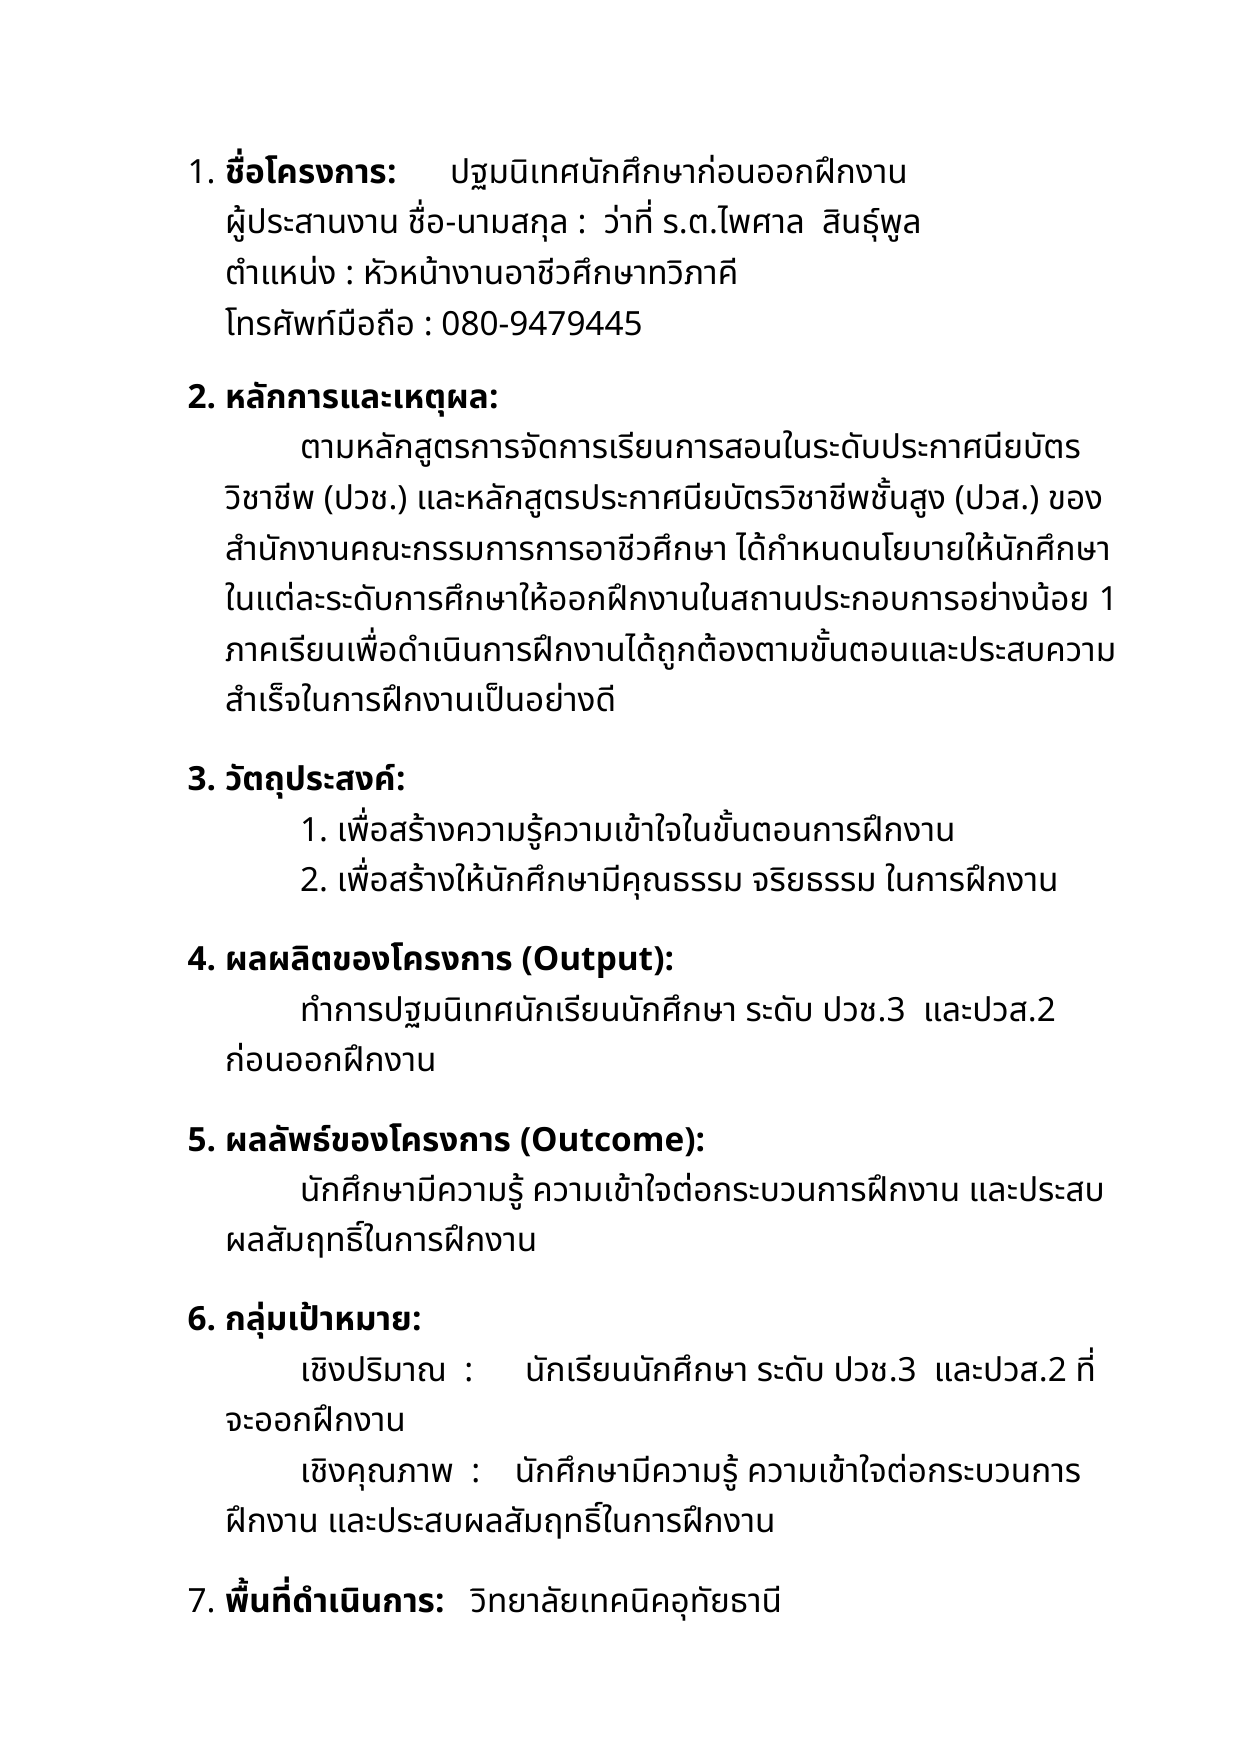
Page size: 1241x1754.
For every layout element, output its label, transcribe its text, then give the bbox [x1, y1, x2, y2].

list นักศึกษามีความรู้ ความเข้าใจต่อกระบวนการฝึกงาน และประสบผลสัมฤทธิ์ในการฝึกงาน [225, 1166, 1122, 1267]
list ตำแหน่ง : หัวหน้างานอาชีวศึกษาทวิภาคี [225, 249, 1122, 299]
list เชิงปริมาณ : นักเรียนนักศึกษา ระดับ ปวช.3 และปวส.2 ที่จะออกฝึกงาน [225, 1346, 1122, 1447]
list ผลลัพธ์ของโครงการ (Outcome): [187, 1115, 1122, 1166]
list 2. เพื่อสร้างให้นักศึกษามีคุณธรรม จริยธรรม ในการฝึกงาน [225, 856, 1122, 907]
list ทำการปฐมนิเทศนักเรียนนักศึกษา ระดับ ปวช.3 และปวส.2 ก่อนออกฝึกงาน [225, 986, 1122, 1087]
list 1. เพื่อสร้างความรู้ความเข้าใจในขั้นตอนการฝึกงาน [225, 806, 1122, 856]
list ชื่อโครงการ: ปฐมนิเทศนักศึกษาก่อนออกฝึกงาน [187, 148, 1122, 198]
list ผลผลิตของโครงการ (Output): [187, 935, 1122, 986]
list ผู้ประสานงาน ชื่อ-นามสกุล : ว่าที่ ร.ต.ไพศาล สินธุ์พูล [225, 198, 1122, 249]
list ตามหลักสูตรการจัดการเรียนการสอนในระดับประกาศนียบัตรวิชาชีพ (ปวช.) และหลักสูตรประกาศนียบัตรวิชาชีพชั้นสูง (ปวส.) ของสำนักงานคณะกรรมการการอาชีวศึกษา ได้กำหนดนโยบายให้นักศึกษาในแต่ละระดับการศึกษาให้ออกฝึกงานในสถานประกอบการอย่างน้อย 1 ภาคเรียนเพื่อดำเนินการฝึกงานได้ถูกต้องตามขั้นตอนและประสบความสำเร็จในการฝึกงานเป็นอย่างดี [225, 423, 1122, 726]
list โทรศัพท์มือถือ : 080-9479445 [225, 299, 1122, 350]
list วัตถุประสงค์: [187, 755, 1122, 806]
list พื้นที่ดำเนินการ: วิทยาลัยเทคนิคอุทัยธานี [187, 1576, 1122, 1627]
list เชิงคุณภาพ : นักศึกษามีความรู้ ความเข้าใจต่อกระบวนการฝึกงาน และประสบผลสัมฤทธิ์ในการฝึกงาน [225, 1447, 1122, 1548]
list หลักการและเหตุผล: [187, 373, 1122, 423]
list กลุ่มเป้าหมาย: [187, 1295, 1122, 1346]
